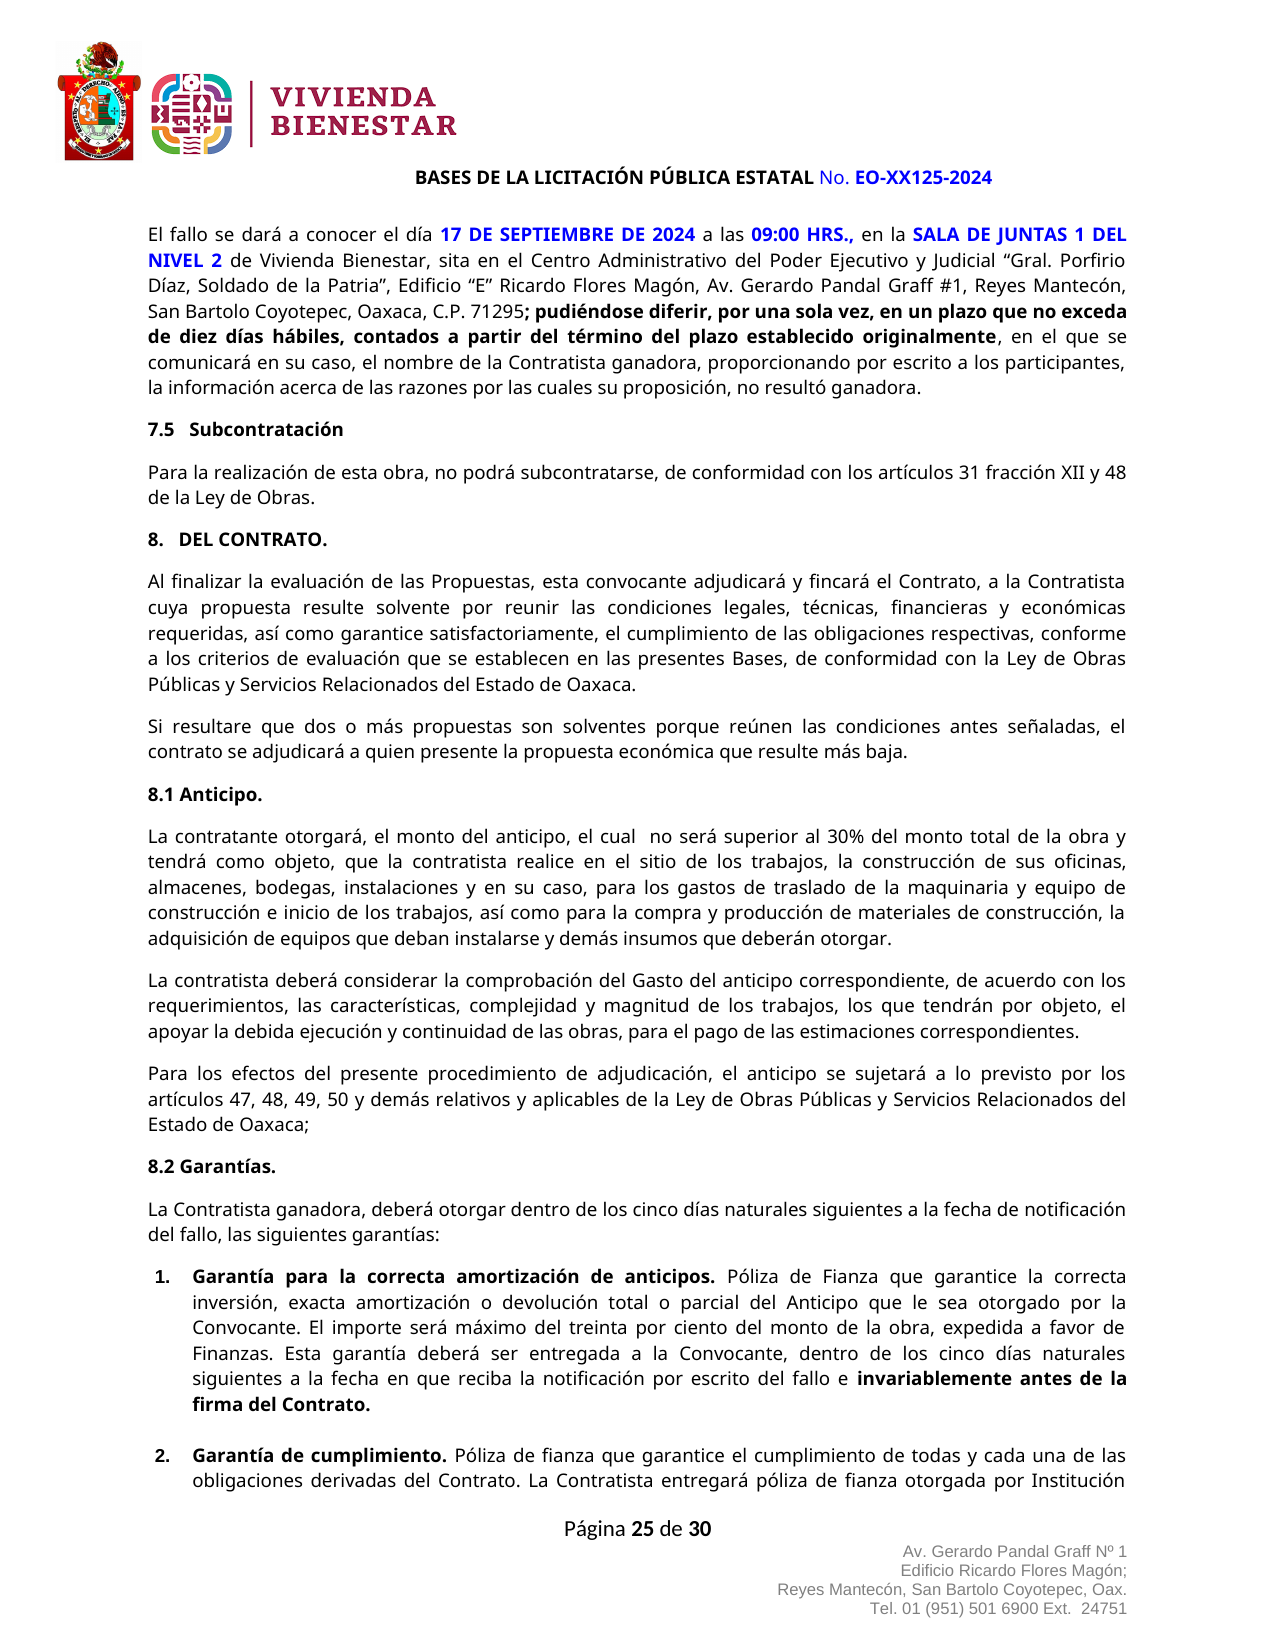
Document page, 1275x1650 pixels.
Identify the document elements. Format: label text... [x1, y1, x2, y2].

text 7.5 Subcontratación [148, 417, 1127, 442]
text 8.1 Anticipo. [148, 781, 1127, 806]
text La Contratista ganadora, deberá otorgar dentro de los cinco días naturales siguientes a la fecha de notificación del fallo, las siguientes garantías: [148, 1196, 1127, 1247]
text 8.2 Garantías. [148, 1154, 1127, 1179]
picture [55, 41, 143, 163]
text Si resultare que dos o más propuestas son solventes porque reúnen las condiciones antes señaladas, el contrato se adjudicará a quien presente la propuesta económica que resulte más baja. [148, 713, 1127, 764]
text Al finalizar la evaluación de las Propuestas, esta convocante adjudicará y fincará el Contrato, a la Contratista cuya propuesta resulte solvente por reunir las condiciones legales, técnicas, financieras y económicas requeridas, así como garantice satisfactoriamente, el cumplimiento de las obligaciones respectivas, conforme a los criterios de evaluación que se establecen en las presentes Bases, de conformidad con la Ley de Obras Públicas y Servicios Relacionados del Estado de Oaxaca. [148, 569, 1127, 696]
list Garantía para la correcta amortización de anticipos. Póliza de Fianza que garantice la correcta inversión, exacta amortización o devolución total o parcial del Anticipo que le sea otorgado por la Convocante. El importe será máximo del treinta por ciento del monto de la obra, expedida a favor de Finanzas. Esta garantía deberá ser entregada a la Convocante, dentro de los cinco días naturales siguientes a la fecha en que reciba la notificación por escrito del fallo e invariablemente antes de la firma del Contrato. [154, 1264, 1127, 1417]
text 8. DEL CONTRATO. [148, 527, 1127, 552]
text Para la realización de esta obra, no podrá subcontratarse, de conformidad con los artículos 31 fracción XII y 48 de la Ley de Obras. [148, 459, 1127, 510]
text Para los efectos del presente procedimiento de adjudicación, el anticipo se sujetará a lo previsto por los artículos 47, 48, 49, 50 y demás relativos y aplicables de la Ley de Obras Públicas y Servicios Relacionados del Estado de Oaxaca; [148, 1061, 1127, 1137]
text El fallo se dará a conocer el día 17 DE SEPTIEMBRE DE 2024 a las 09:00 HRS., en la SALA DE JUNTAS 1 DEL NIVEL 2 de Vivienda Bienestar, sita en el Centro Administrativo del Poder Ejecutivo y Judicial “Gral. Porfirio Díaz, Soldado de la Patria”, Edificio “E” Ricardo Flores Magón, Av. Gerardo Pandal Graff #1, Reyes Mantecón, San Bartolo Coyotepec, Oaxaca, C.P. 71295; pudiéndose diferir, por una sola vez, en un plazo que no exceda de diez días hábiles, contados a partir del término del plazo establecido originalmente, en el que se comunicará en su caso, el nombre de la Contratista ganadora, proporcionando por escrito a los participantes, la información acerca de las razones por las cuales su proposición, no resultó ganadora. [148, 221, 1127, 400]
text La contratista deberá considerar la comprobación del Gasto del anticipo correspondiente, de acuerdo con los requerimientos, las características, complejidad y magnitud de los trabajos, los que tendrán por objeto, el apoyar la debida ejecución y continuidad de las obras, para el pago de las estimaciones correspondientes. [148, 967, 1127, 1044]
picture [147, 66, 473, 163]
text La contratante otorgará, el monto del anticipo, el cual no será superior al 30% del monto total de la obra y tendrá como objeto, que la contratista realice en el sitio de los trabajos, la construcción de sus oficinas, almacenes, bodegas, instalaciones y en su caso, para los gastos de traslado de la maquinaria y equipo de construcción e inicio de los trabajos, así como para la compra y producción de materiales de construcción, la adquisición de equipos que deban instalarse y demás insumos que deberán otorgar. [148, 823, 1127, 951]
